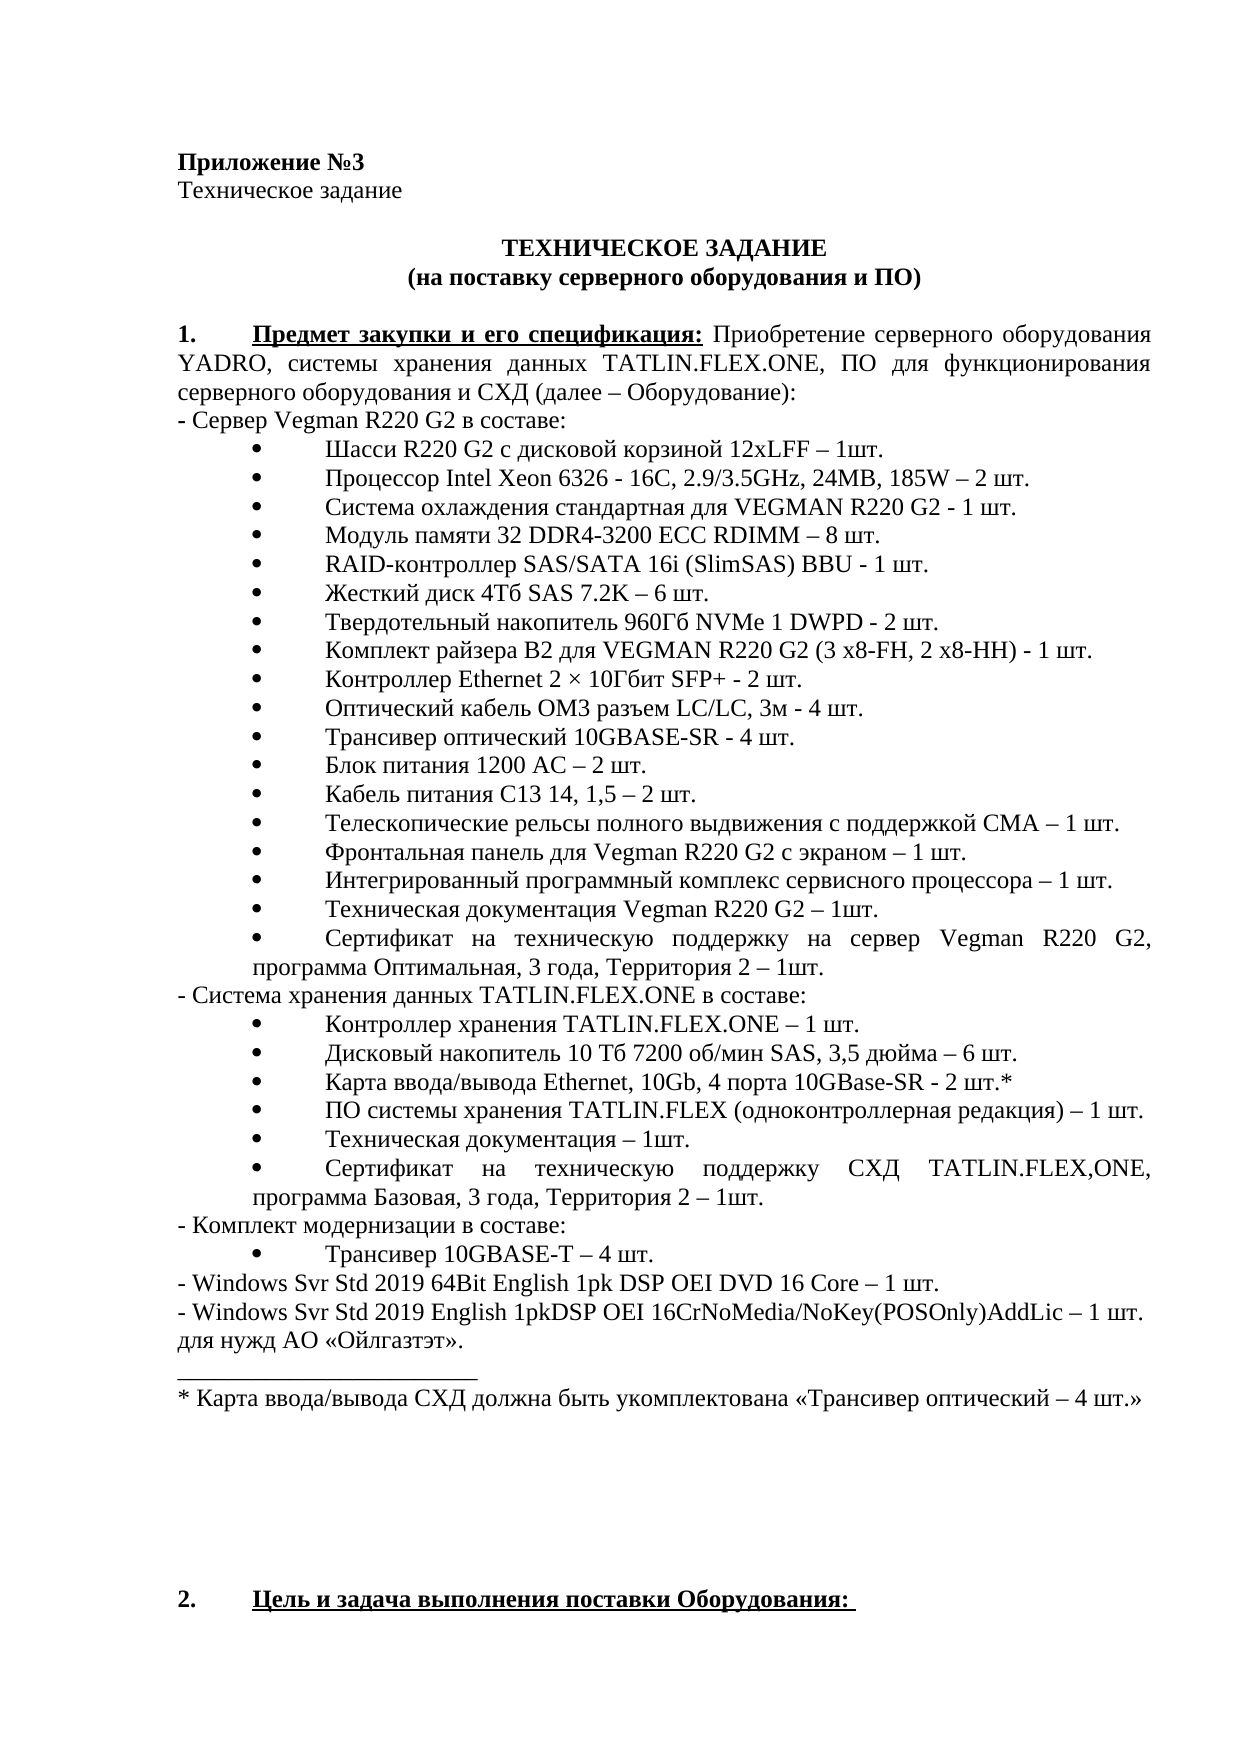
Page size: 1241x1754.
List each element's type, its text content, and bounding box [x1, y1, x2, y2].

list Техническая документация Vegman R220 G2 – 1шт. [252, 894, 1152, 923]
list Дисковый накопитель 10 Тб 7200 об/мин SAS, 3,5 дюйма – 6 шт. [252, 1038, 1152, 1067]
list ПО системы хранения TATLIN.FLEX (одноконтроллерная редакция) – 1 шт. [252, 1096, 1152, 1124]
text - Комплект модернизации в составе: [177, 1211, 1152, 1239]
list Предмет закупки и его спецификация: Приобретение серверного оборудования YADRO, системы хранения данных TATLIN.FLEX.ONE, ПО для функционирования серверного оборудования и СХД (далее – Оборудование): [177, 319, 1152, 406]
list Сертификат на техническую поддержку на сервер Vegman R220 G2, программа Оптимальная, 3 года, Территория 2 – 1шт. [252, 923, 1152, 981]
list Жесткий диск 4Тб SAS 7.2K – 6 шт. [252, 578, 1152, 607]
list Кабель питания C13 14, 1,5 – 2 шт. [252, 779, 1152, 808]
text - Система хранения данных TATLIN.FLEX.ONE в составе: [177, 981, 1152, 1009]
text - Windows Svr Std 2019 64Bit English 1pk DSP OEI DVD 16 Core – 1 шт. [177, 1268, 1152, 1297]
list RAID-контроллер SAS/SATA 16i (SlimSAS) BBU - 1 шт. [252, 549, 1152, 578]
list Карта ввода/вывода Ethernet, 10Gb, 4 порта 10GBase-SR - 2 шт.* [252, 1067, 1152, 1096]
list Процессор Intel Xeon 6326 - 16C, 2.9/3.5GHz, 24MB, 185W – 2 шт. [252, 463, 1152, 492]
list Фронтальная панель для Vegman R220 G2 с экраном – 1 шт. [252, 837, 1152, 866]
text ТЕХНИЧЕСКОЕ ЗАДАНИЕ [177, 233, 1152, 262]
text Техническое задание [177, 176, 1152, 204]
list Трансивер оптический 10GBASE-SR - 4 шт. [252, 722, 1152, 751]
list Шасси R220 G2 с дисковой корзиной 12хLFF – 1шт. [252, 434, 1152, 463]
list Интегрированный программный комплекс сервисного процессора – 1 шт. [252, 866, 1152, 894]
text * Карта ввода/вывода СХД должна быть укомплектована «Трансивер оптический – 4 шт.» [177, 1383, 1152, 1412]
text Приложение №3 [177, 147, 1152, 176]
list Модуль памяти 32 DDR4-3200 ECC RDIMM – 8 шт. [252, 521, 1152, 549]
list Техническая документация – 1шт. [252, 1124, 1152, 1153]
list для нужд АО «Ойлгазтэт». [177, 1326, 1152, 1354]
list Телескопические рельсы полного выдвижения с поддержкой СМА – 1 шт. [252, 808, 1152, 837]
list Цель и задача выполнения поставки Оборудования: [177, 1584, 1152, 1613]
list Комплект райзера B2 для VEGMAN R220 G2 (3 x8-FH, 2 x8-HH) - 1 шт. [252, 636, 1152, 664]
list Оптический кабель OM3 разъем LC/LC, 3м - 4 шт. [252, 693, 1152, 722]
list - Сервер Vegman R220 G2 в составе: [177, 406, 1152, 434]
list Сертификат на техническую поддержку СХД TATLIN.FLEX,ONE, программа Базовая, 3 года, Территория 2 – 1шт. [252, 1153, 1152, 1211]
list Система охлаждения стандартная для VEGMAN R220 G2 - 1 шт. [252, 492, 1152, 521]
text - Windows Svr Std 2019 English 1pkDSP OEI 16CrNoMedia/NoKey(POSOnly)AddLic – 1 шт. [177, 1297, 1152, 1326]
list Блок питания 1200 AC – 2 шт. [252, 751, 1152, 779]
list Контроллер Ethernet 2 × 10Гбит SFP+ - 2 шт. [252, 664, 1152, 693]
list Контроллер хранения TATLIN.FLEX.ONE – 1 шт. [252, 1009, 1152, 1038]
list Твердотельный накопитель 960Гб NVMe 1 DWPD - 2 шт. [252, 607, 1152, 636]
list Трансивер 10GBASE-T – 4 шт. [252, 1239, 1152, 1268]
list ________________________ [177, 1354, 1152, 1383]
text (на поставку серверного оборудования и ПО) [177, 262, 1152, 291]
